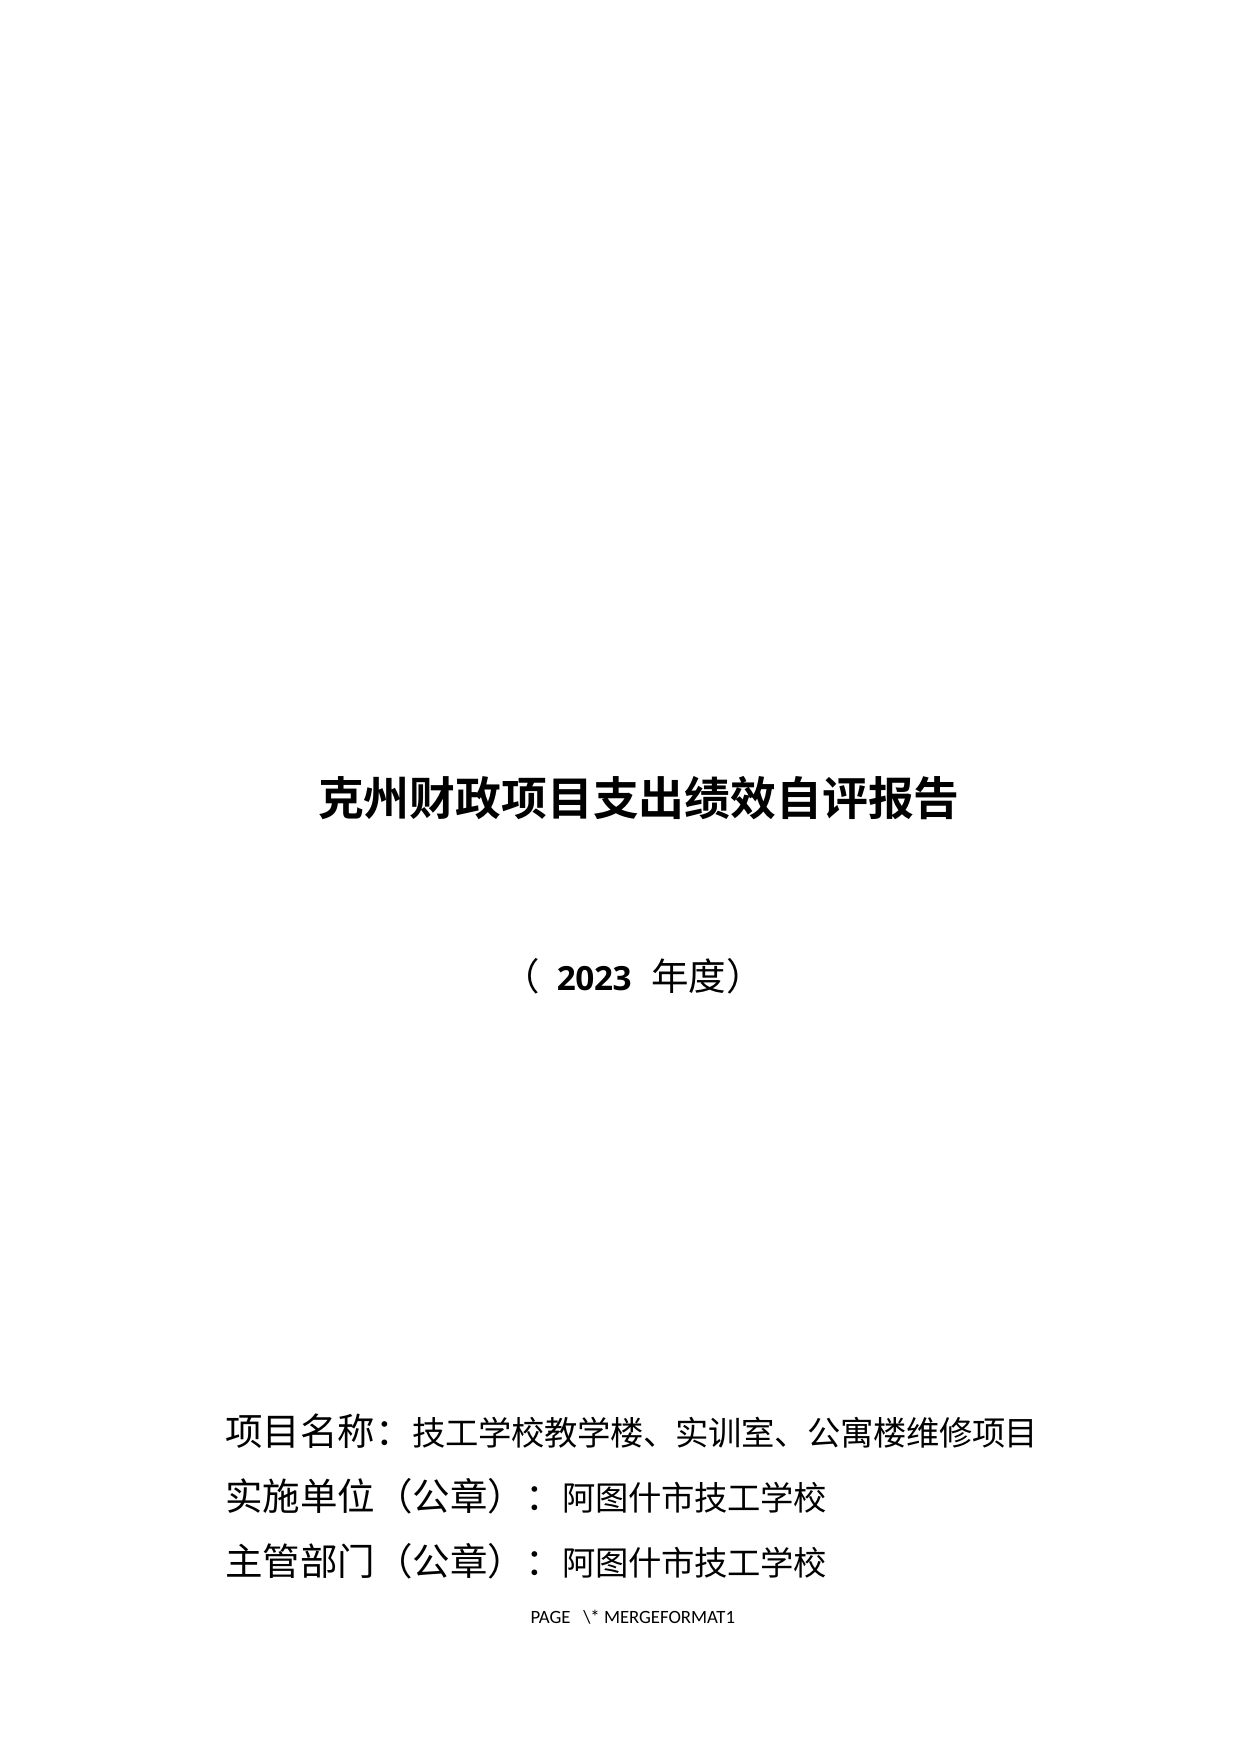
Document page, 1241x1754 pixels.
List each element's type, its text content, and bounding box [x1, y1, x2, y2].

text （ 2023 年度） [187, 942, 1078, 1007]
text 实施单位（公章）：阿图什市技工学校 [187, 1462, 1078, 1527]
text 克州财政项目支出绩效自评报告 [187, 747, 1078, 844]
text 项目名称：技工学校教学楼、实训室、公寓楼维修项目 [187, 1397, 1078, 1462]
text 主管部门（公章）：阿图什市技工学校 [187, 1527, 1078, 1592]
